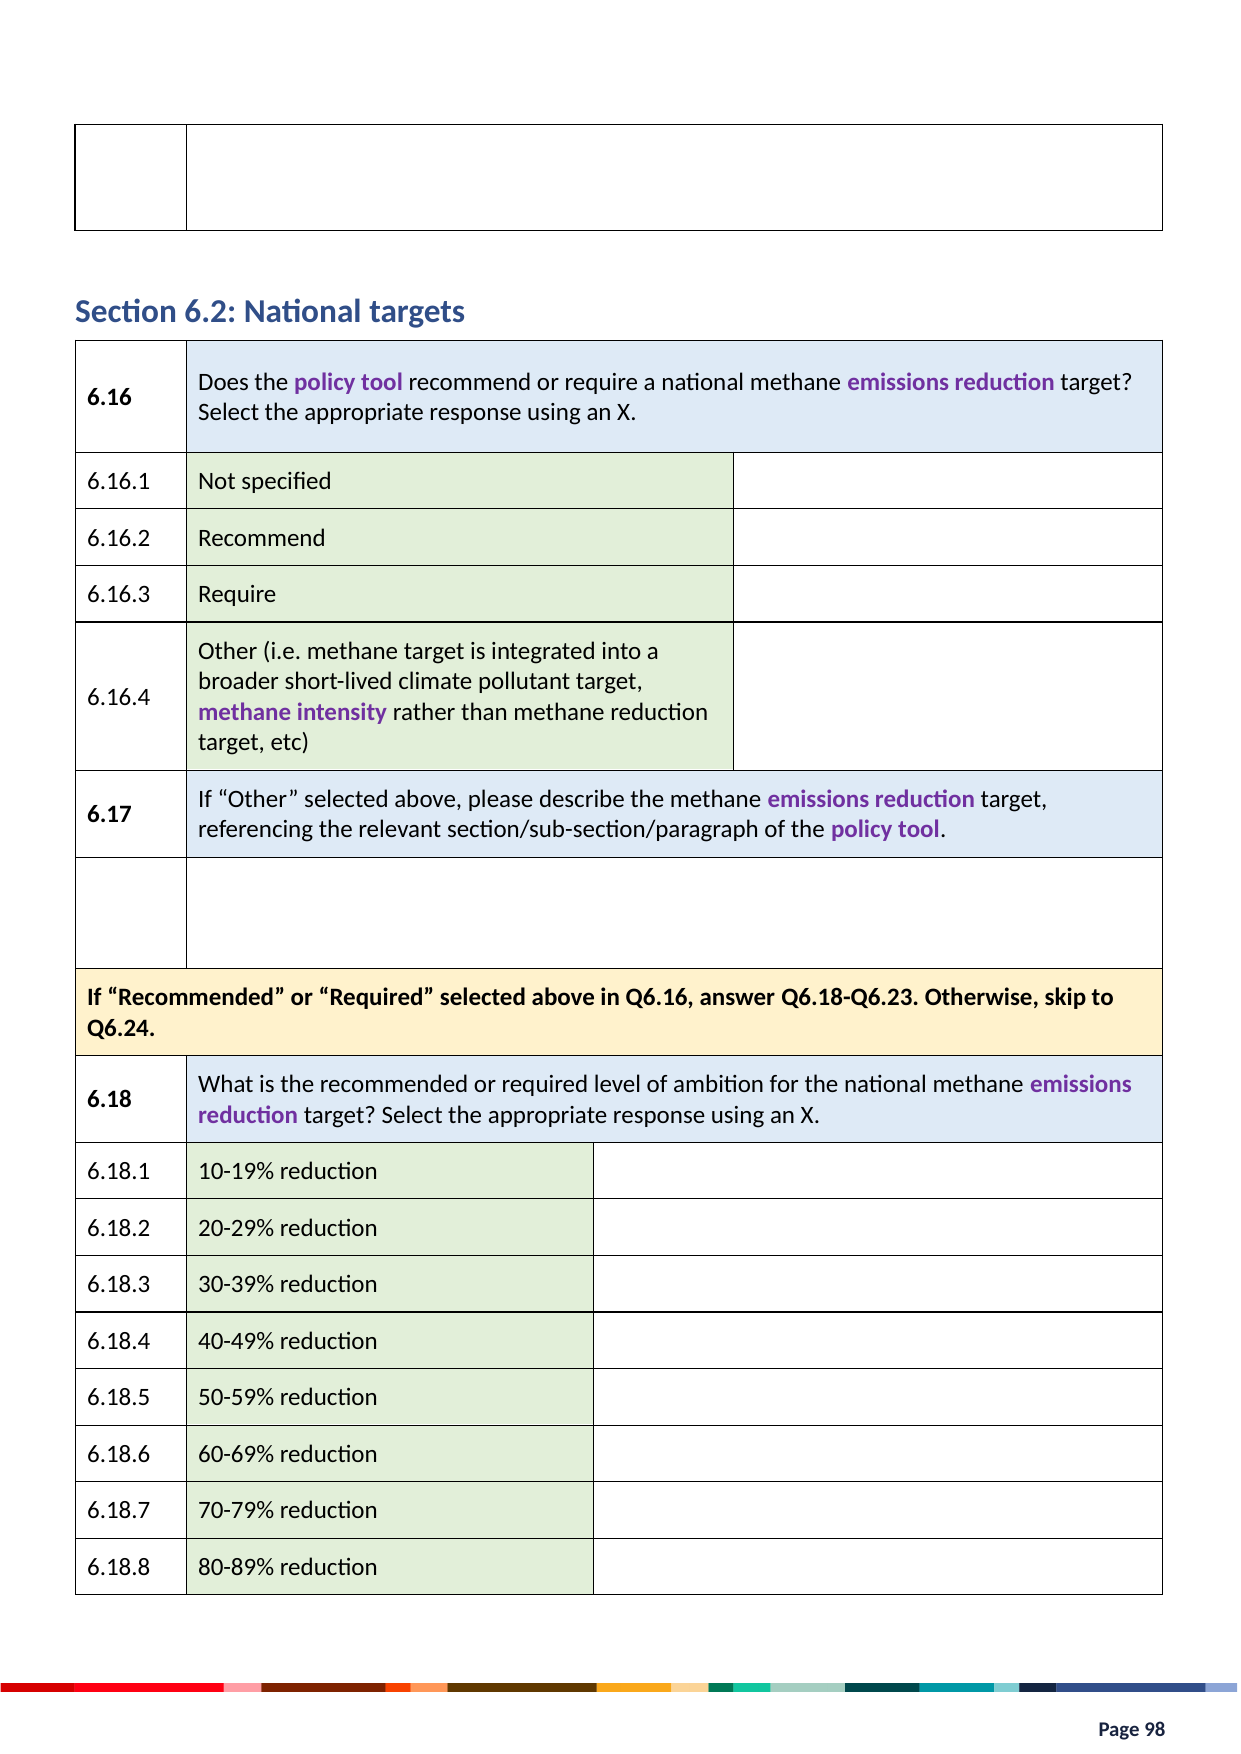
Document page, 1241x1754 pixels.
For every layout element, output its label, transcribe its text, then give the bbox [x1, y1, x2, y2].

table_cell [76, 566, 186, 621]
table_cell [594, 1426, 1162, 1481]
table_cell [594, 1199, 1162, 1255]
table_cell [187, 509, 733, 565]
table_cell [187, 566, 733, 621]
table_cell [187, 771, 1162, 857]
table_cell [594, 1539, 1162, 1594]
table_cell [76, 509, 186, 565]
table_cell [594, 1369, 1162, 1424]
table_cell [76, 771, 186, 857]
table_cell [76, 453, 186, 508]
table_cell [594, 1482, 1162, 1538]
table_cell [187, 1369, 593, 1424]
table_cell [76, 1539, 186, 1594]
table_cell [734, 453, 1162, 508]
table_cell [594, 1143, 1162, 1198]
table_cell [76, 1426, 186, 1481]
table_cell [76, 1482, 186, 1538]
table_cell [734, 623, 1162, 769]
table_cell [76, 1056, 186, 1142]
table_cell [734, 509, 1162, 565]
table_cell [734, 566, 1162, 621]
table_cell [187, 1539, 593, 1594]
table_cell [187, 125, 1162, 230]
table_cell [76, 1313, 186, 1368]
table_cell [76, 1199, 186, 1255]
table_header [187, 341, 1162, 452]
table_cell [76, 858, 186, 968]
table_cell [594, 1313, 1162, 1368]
subtitle Section 6.2: National targets [75, 291, 1165, 331]
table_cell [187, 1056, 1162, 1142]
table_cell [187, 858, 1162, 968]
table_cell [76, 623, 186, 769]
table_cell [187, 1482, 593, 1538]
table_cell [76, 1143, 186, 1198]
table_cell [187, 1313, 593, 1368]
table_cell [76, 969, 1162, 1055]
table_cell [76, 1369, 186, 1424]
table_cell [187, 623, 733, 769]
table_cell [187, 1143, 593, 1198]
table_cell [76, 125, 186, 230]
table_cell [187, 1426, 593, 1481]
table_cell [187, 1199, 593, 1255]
picture [0, 1683, 1236, 1692]
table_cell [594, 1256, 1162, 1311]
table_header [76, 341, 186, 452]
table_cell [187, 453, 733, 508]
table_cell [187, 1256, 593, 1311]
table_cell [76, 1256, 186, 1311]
